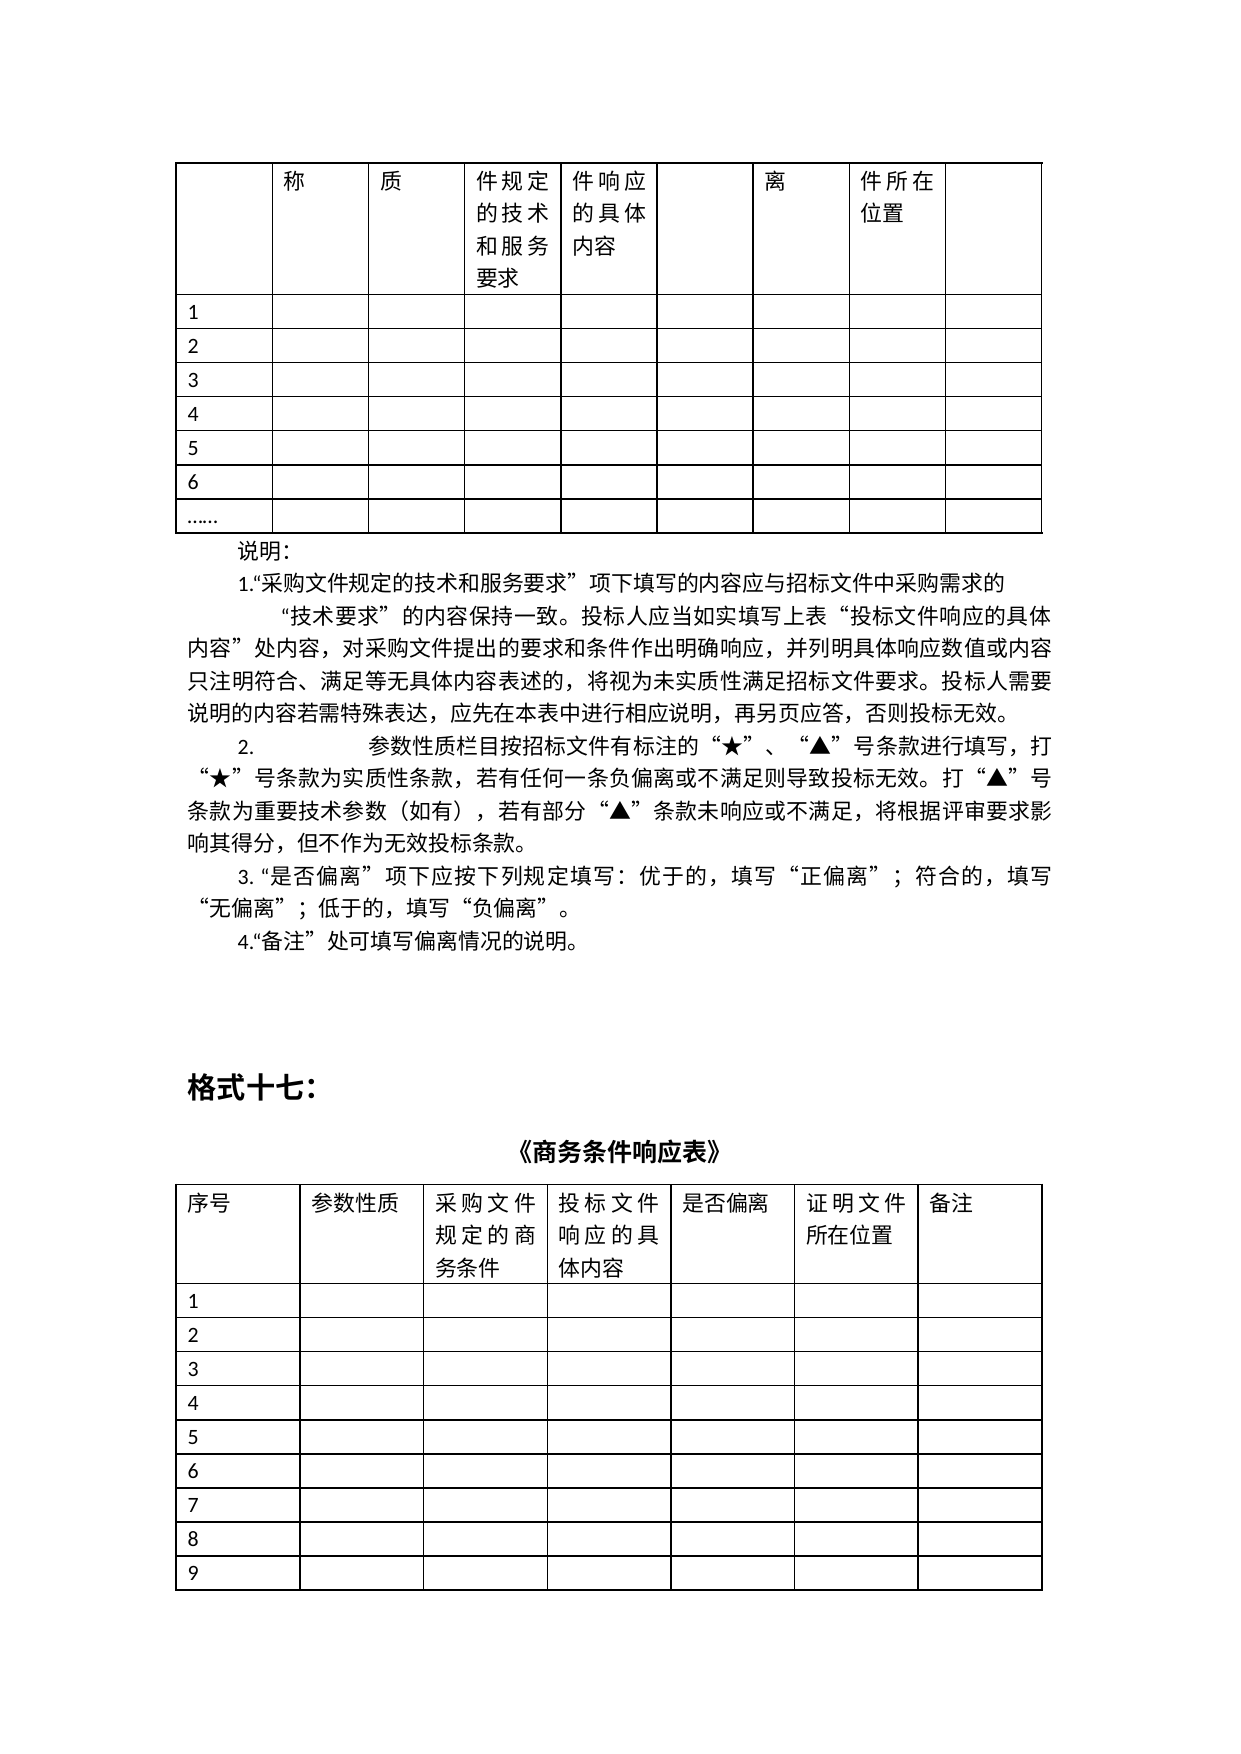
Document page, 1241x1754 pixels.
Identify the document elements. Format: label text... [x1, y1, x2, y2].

table_header 序号 [177, 1185, 299, 1283]
table_cell 6 [177, 466, 272, 498]
table_cell [301, 1455, 423, 1487]
table_cell [424, 1284, 547, 1317]
table_cell [465, 329, 560, 362]
table_cell 4 [177, 1386, 299, 1419]
table_cell [672, 1557, 794, 1589]
table_cell [795, 1455, 917, 1487]
table_cell 1 [177, 1284, 299, 1317]
table_cell [301, 1557, 423, 1589]
table_cell [919, 1421, 1041, 1453]
table_cell [850, 500, 945, 532]
table_cell 7 [177, 1489, 299, 1521]
table_cell [369, 466, 464, 498]
table_cell [465, 500, 560, 532]
table_cell [424, 1557, 547, 1589]
text 说明： [187, 533, 1053, 566]
table_cell [562, 363, 656, 396]
table_cell [424, 1489, 547, 1521]
table_cell [672, 1489, 794, 1521]
table_cell [424, 1523, 547, 1555]
table_cell 3 [177, 1352, 299, 1385]
table_header 备注 [946, 164, 1041, 293]
table_cell [562, 431, 656, 464]
text 1.“采购文件规定的技术和服务要求”项下填写的内容应与招标文件中采购需求的 “技术要求”的内容保持一致。投标人应当如实填写上表“投标文件响应的具体内容”处内容，对采购文件提出的要求和条件作出明确响应，并列明具体响应数值或内容，只注明符合、满足等无具体内容表述的，将视为未实质性满足招标文件要求。投标人需要说明的内容若需特殊表达，应先在本表中进行相应说明，再另页应答，否则投标无效。 [187, 566, 1053, 728]
table_cell [795, 1284, 917, 1317]
table_cell [548, 1284, 670, 1317]
table_cell [919, 1352, 1041, 1385]
table_cell 1 [177, 295, 272, 328]
table_cell [562, 397, 656, 430]
table_cell [465, 295, 560, 328]
table_header 是否偏离 [672, 1185, 794, 1283]
table_cell [672, 1455, 794, 1487]
table_cell [795, 1421, 917, 1453]
text 《商务条件响应表》 [187, 1118, 1053, 1183]
table_cell [919, 1523, 1041, 1555]
table_header 备注 [919, 1185, 1041, 1283]
table_cell [658, 295, 752, 328]
table_cell [548, 1489, 670, 1521]
table_cell [850, 466, 945, 498]
table_cell [658, 329, 752, 362]
table_cell [946, 329, 1041, 362]
table_cell [548, 1557, 670, 1589]
table_cell [301, 1318, 423, 1351]
table_header 是否偏离 [754, 164, 849, 293]
table_cell 5 [177, 431, 272, 464]
table_header 采购文件规定的技术和服务要求 [465, 164, 560, 293]
table_cell [919, 1455, 1041, 1487]
table_cell [369, 431, 464, 464]
table_cell [795, 1318, 917, 1351]
table_cell [273, 295, 368, 328]
table_cell [946, 295, 1041, 328]
table_header 序号 [177, 164, 272, 293]
table_cell [672, 1386, 794, 1419]
table_cell [754, 295, 849, 328]
table_cell [946, 500, 1041, 532]
table_cell [369, 397, 464, 430]
table_cell [919, 1318, 1041, 1351]
table_cell [562, 500, 656, 532]
table_header 投标文件响应的具体内容 [548, 1185, 670, 1283]
table_header 证明文件所在位置 [850, 164, 945, 293]
table_cell 5 [177, 1421, 299, 1453]
table_cell 9 [177, 1557, 299, 1589]
table_cell [301, 1489, 423, 1521]
table_cell [301, 1284, 423, 1317]
table_cell [754, 466, 849, 498]
table_cell [658, 466, 752, 498]
table_cell [273, 500, 368, 532]
table_cell [465, 466, 560, 498]
table_cell [754, 329, 849, 362]
table_cell [919, 1284, 1041, 1317]
table_cell [672, 1523, 794, 1555]
table_cell [548, 1421, 670, 1453]
table_cell [465, 397, 560, 430]
table_cell 2 [177, 329, 272, 362]
table_cell …… [177, 500, 272, 532]
table_cell [754, 397, 849, 430]
table_cell [795, 1489, 917, 1521]
table_cell 6 [177, 1455, 299, 1487]
table_cell [850, 431, 945, 464]
table_cell [301, 1386, 423, 1419]
table_cell [850, 397, 945, 430]
table_cell [850, 295, 945, 328]
table_cell [273, 431, 368, 464]
table_cell [946, 397, 1041, 430]
table_header 投标文件响应的具体内容 [562, 164, 656, 293]
table_cell 4 [177, 397, 272, 430]
text 4.“备注”处可填写偏离情况的说明。 [187, 923, 1053, 956]
table_cell [273, 329, 368, 362]
table_cell [301, 1421, 423, 1453]
table_cell [465, 363, 560, 396]
table_cell [273, 397, 368, 430]
table_cell [795, 1352, 917, 1385]
table_cell [795, 1386, 917, 1419]
table_cell [946, 431, 1041, 464]
text 2. 参数性质栏目按招标文件有标注的“★”、“▲”号条款进行填写，打“★”号条款为实质性条款，若有任何一条负偏离或不满足则导致投标无效。打“▲”号条款为重要技术参数（如有），若有部分“▲”条款未响应或不满足，将根据评审要求影响其得分，但不作为无效投标条款。 [187, 728, 1053, 858]
table_cell [795, 1557, 917, 1589]
table_cell [850, 329, 945, 362]
table_cell 2 [177, 1318, 299, 1351]
table_cell [946, 363, 1041, 396]
table_header 型号 [658, 164, 752, 293]
table_cell 3 [177, 363, 272, 396]
table_cell [946, 466, 1041, 498]
text 格式十七： [187, 1053, 1053, 1118]
table_cell [919, 1489, 1041, 1521]
table_cell [424, 1455, 547, 1487]
table_cell [754, 431, 849, 464]
table_header 参数性质 [369, 164, 464, 293]
table_cell [919, 1386, 1041, 1419]
table_header 证明文件所在位置 [795, 1185, 917, 1283]
table_cell [658, 397, 752, 430]
table_cell [424, 1386, 547, 1419]
table_cell [465, 431, 560, 464]
table_cell [301, 1523, 423, 1555]
table_cell [795, 1523, 917, 1555]
table_cell [424, 1352, 547, 1385]
table_cell [548, 1352, 670, 1385]
table_cell [672, 1421, 794, 1453]
table_cell [548, 1318, 670, 1351]
table_header 标的名称 [273, 164, 368, 293]
text 3. “是否偏离”项下应按下列规定填写：优于的，填写“正偏离”；符合的，填写“无偏离”；低于的，填写“负偏离”。 [187, 858, 1053, 923]
table_cell [424, 1318, 547, 1351]
table_cell [562, 466, 656, 498]
table_cell [562, 329, 656, 362]
table_cell 8 [177, 1523, 299, 1555]
table_cell [548, 1386, 670, 1419]
table_cell [548, 1523, 670, 1555]
table_cell [369, 363, 464, 396]
table_cell [754, 363, 849, 396]
table_cell [850, 363, 945, 396]
table_cell [658, 500, 752, 532]
table_cell [672, 1284, 794, 1317]
table_cell [548, 1455, 670, 1487]
table_cell [562, 295, 656, 328]
table_cell [919, 1557, 1041, 1589]
table_cell [424, 1421, 547, 1453]
table_cell [301, 1352, 423, 1385]
table_cell [672, 1318, 794, 1351]
table_cell [369, 329, 464, 362]
table_cell [658, 363, 752, 396]
table_cell [658, 431, 752, 464]
table_cell [369, 500, 464, 532]
table_cell [273, 466, 368, 498]
table_cell [369, 295, 464, 328]
table_cell [754, 500, 849, 532]
table_cell [273, 363, 368, 396]
table_header 采购文件规定的商务条件 [424, 1185, 547, 1283]
table_cell [672, 1352, 794, 1385]
table_header 参数性质 [301, 1185, 423, 1283]
